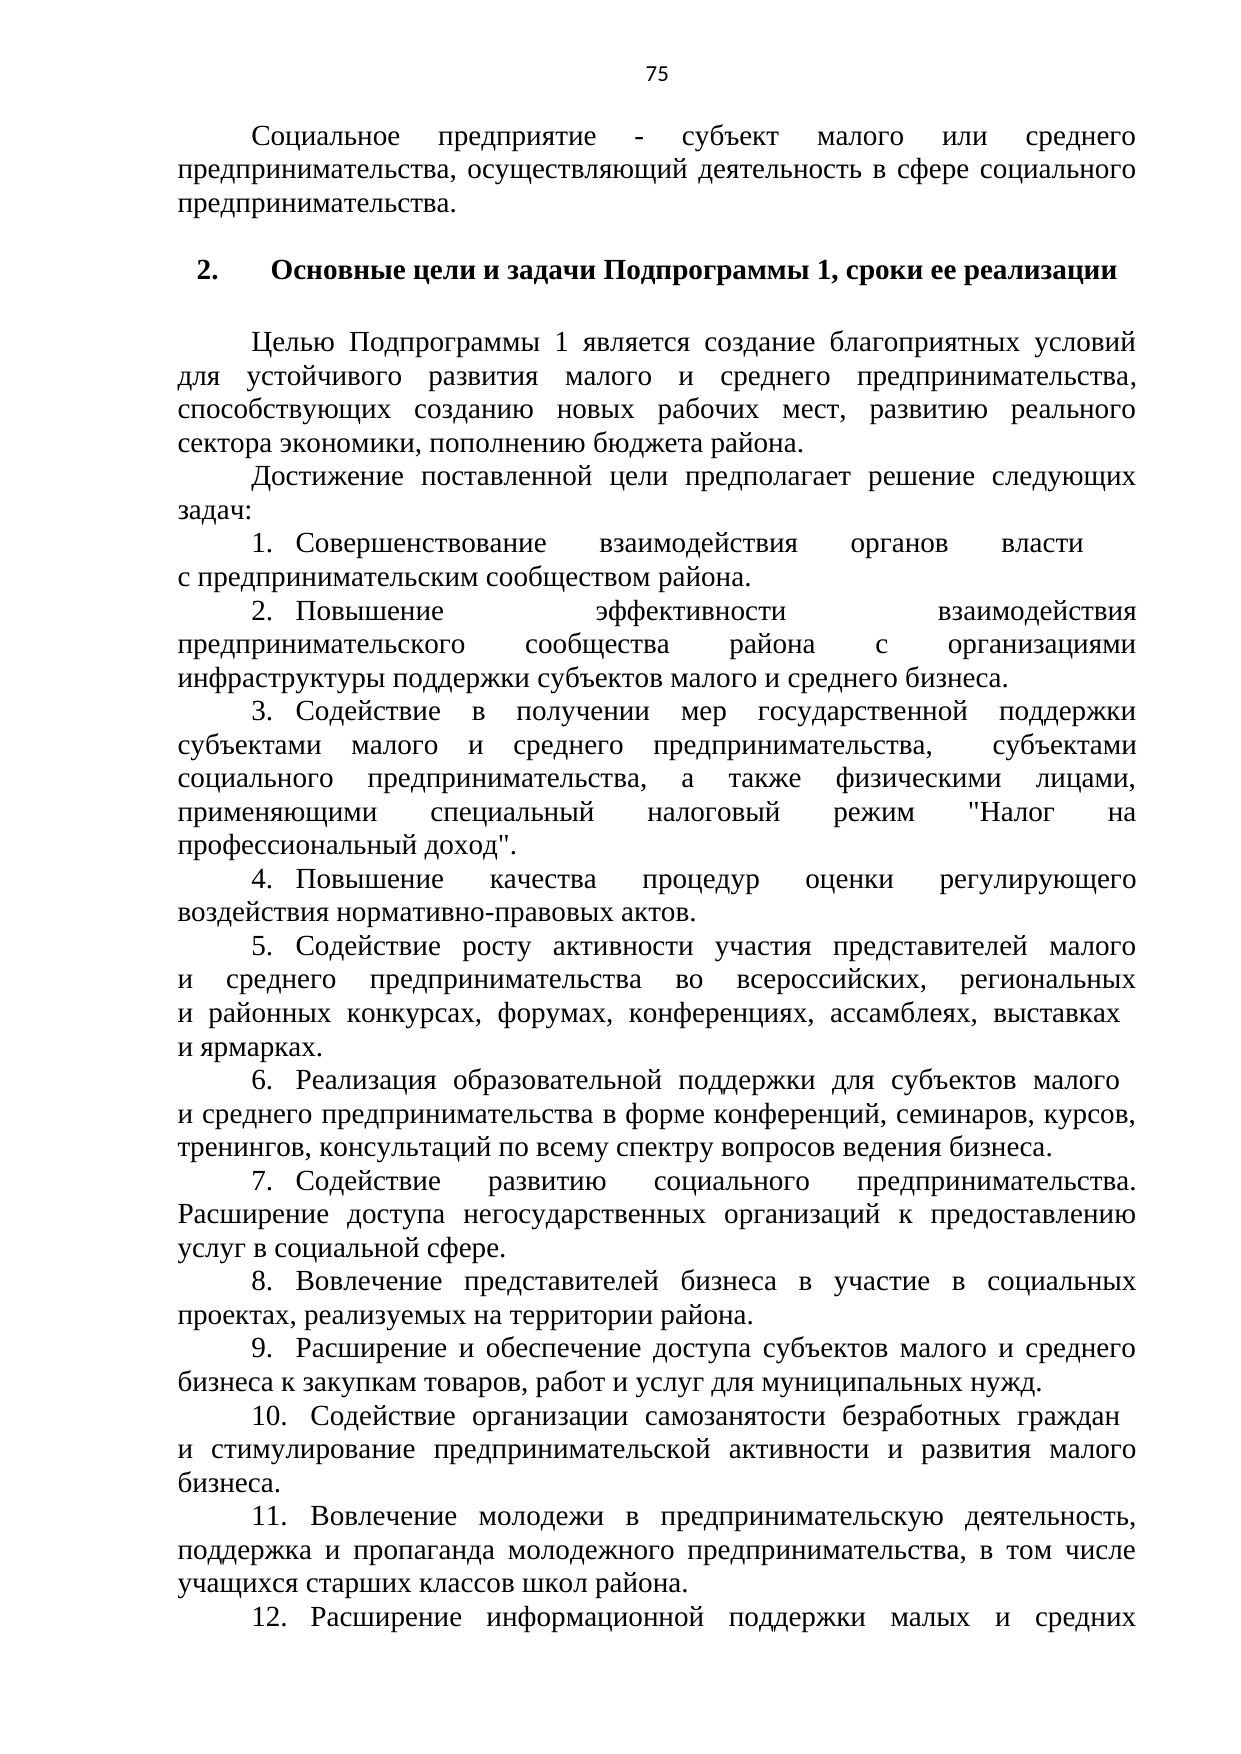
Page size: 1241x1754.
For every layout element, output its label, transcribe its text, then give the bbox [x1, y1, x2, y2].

list Основные цели и задачи Подпрограммы 1, сроки ее реализации [177, 252, 1137, 286]
text Достижение поставленной цели предполагает решение следующих задач: [177, 458, 1137, 526]
list Расширение и обеспечение доступа субъектов малого и среднего бизнеса к закупкам товаров, работ и услуг для муниципальных нужд. [177, 1331, 1137, 1398]
text Социальное предприятие - субъект малого или среднего предпринимательства, осуществляющий деятельность в сфере социального предпринимательства. [177, 118, 1137, 219]
list Вовлечение представителей бизнеса в участие в социальных проектах, реализуемых на территории района. [177, 1263, 1137, 1331]
list Содействие в получении мер государственной поддержки субъектами малого и среднего предпринимательства, субъектами социального предпринимательства, а также физическими лицами, применяющими специальный налоговый режим "Налог на профессиональный доход". [177, 693, 1137, 861]
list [177, 1599, 1137, 1632]
list Содействие организации самозанятости безработных граждан и стимулирование предпринимательской активности и развития малого бизнеса. [177, 1398, 1137, 1498]
list Повышение качества процедур оценки регулирующего воздействия нормативно-правовых актов. [177, 861, 1137, 928]
list Совершенствование взаимодействия органов власти с предпринимательским сообществом района. [177, 526, 1137, 593]
list Содействие развитию социального предпринимательства. Расширение доступа негосударственных организаций к предоставлению услуг в социальной сфере. [177, 1163, 1137, 1263]
list Содействие росту активности участия представителей малого и среднего предпринимательства во всероссийских, региональных и районных конкурсах, форумах, конференциях, ассамблеях, выставках и ярмарках. [177, 928, 1137, 1062]
list Реализация образовательной поддержки для субъектов малого и среднего предпринимательства в форме конференций, семинаров, курсов, тренингов, консультаций по всему спектру вопросов ведения бизнеса. [177, 1062, 1137, 1163]
list Вовлечение молодежи в предпринимательскую деятельность, поддержка и пропаганда молодежного предпринимательства, в том числе учащихся старших классов школ района. [177, 1498, 1137, 1599]
text Целью Подпрограммы 1 является создание благоприятных условий для устойчивого развития малого и среднего предпринимательства, способствующих созданию новых рабочих мест, развитию реального сектора экономики, пополнению бюджета района. [177, 324, 1137, 458]
list Повышение эффективности взаимодействия предпринимательского сообщества района с организациями инфраструктуры поддержки субъектов малого и среднего бизнеса. [177, 593, 1137, 693]
